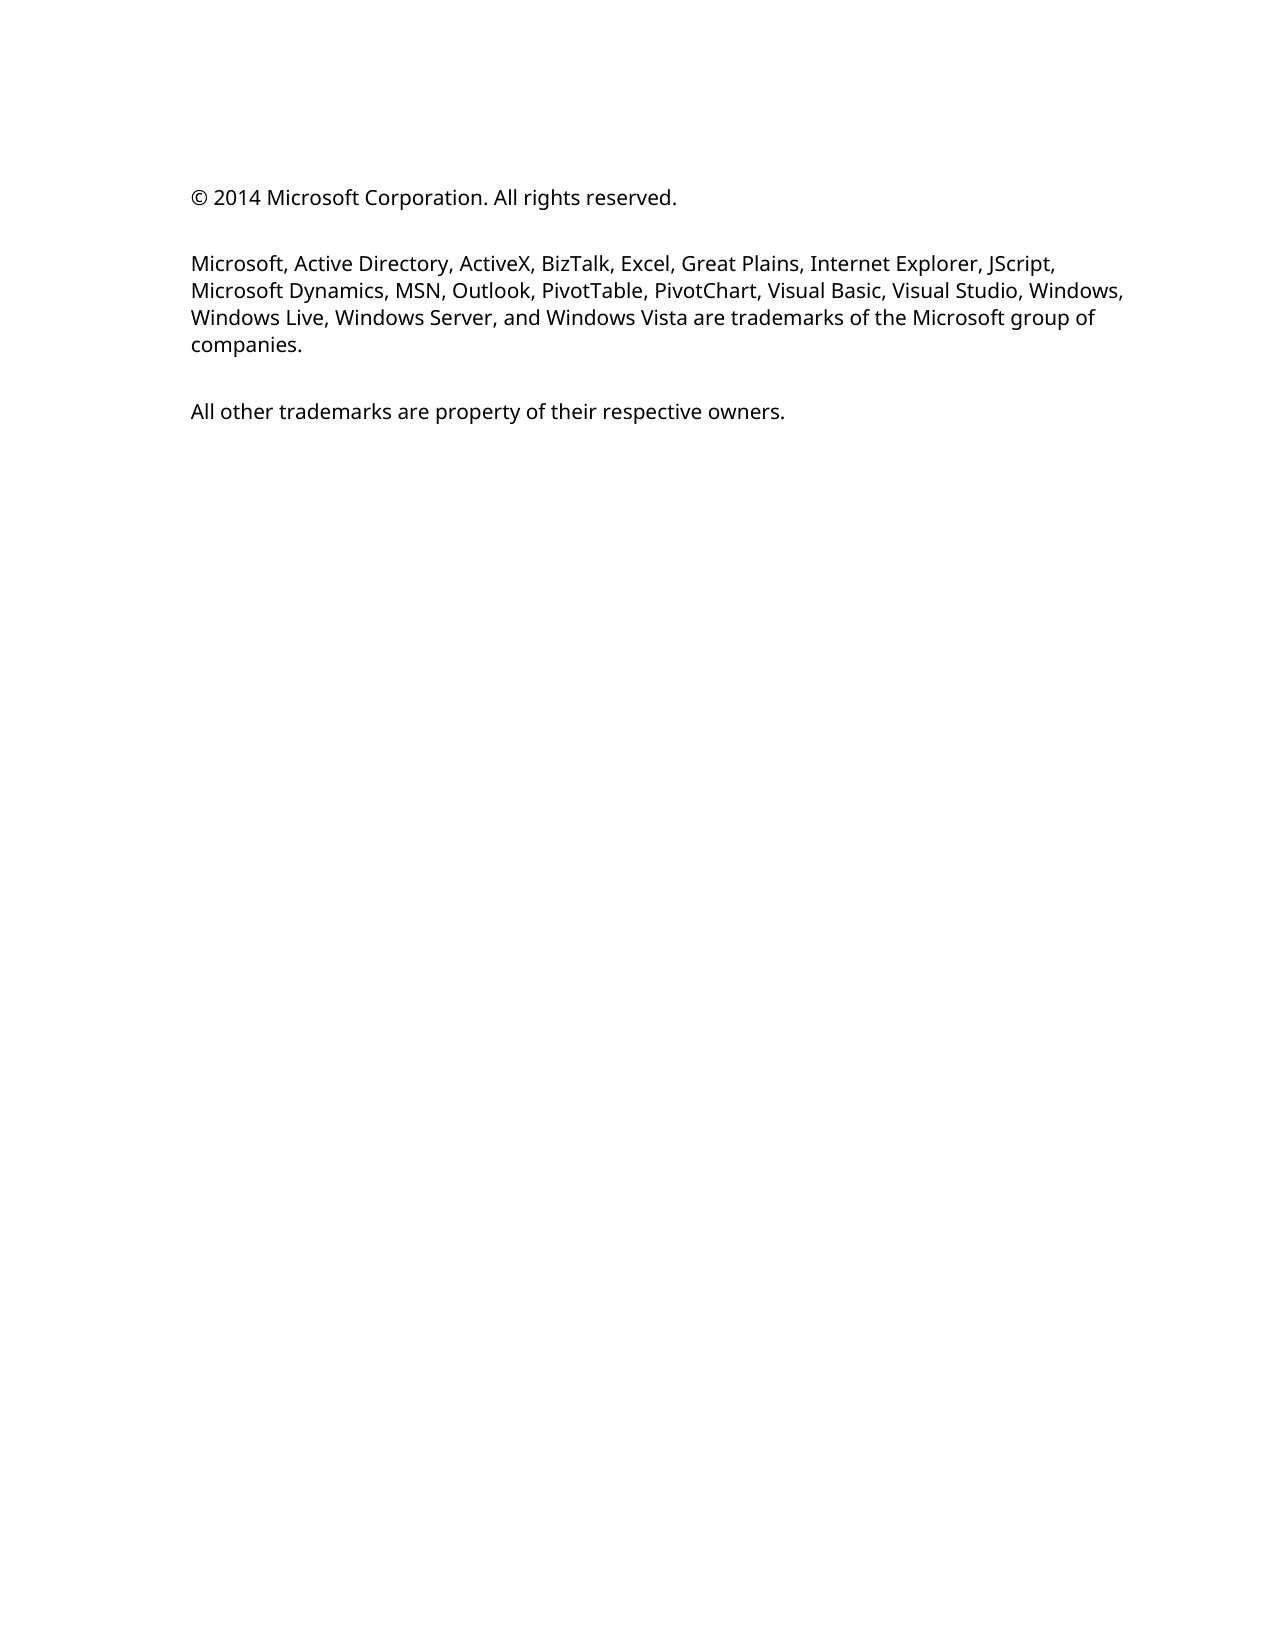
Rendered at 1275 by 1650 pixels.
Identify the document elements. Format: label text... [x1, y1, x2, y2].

text Microsoft, Active Directory, ActiveX, BizTalk, Excel, , Internet Explorer, JScript, Microsoft Dynamics, MSN, Outlook, PivotTable, PivotChart, Visual Basic, Visual Studio, Windows, Windows Live, Windows Server, and Windows Vista are trademarks of the Microsoft group of companies. [191, 250, 1128, 358]
text All other trademarks are property of their respective owners. [191, 398, 1128, 425]
text © 2014 Microsoft Corporation. All rights reserved. [191, 183, 1128, 210]
